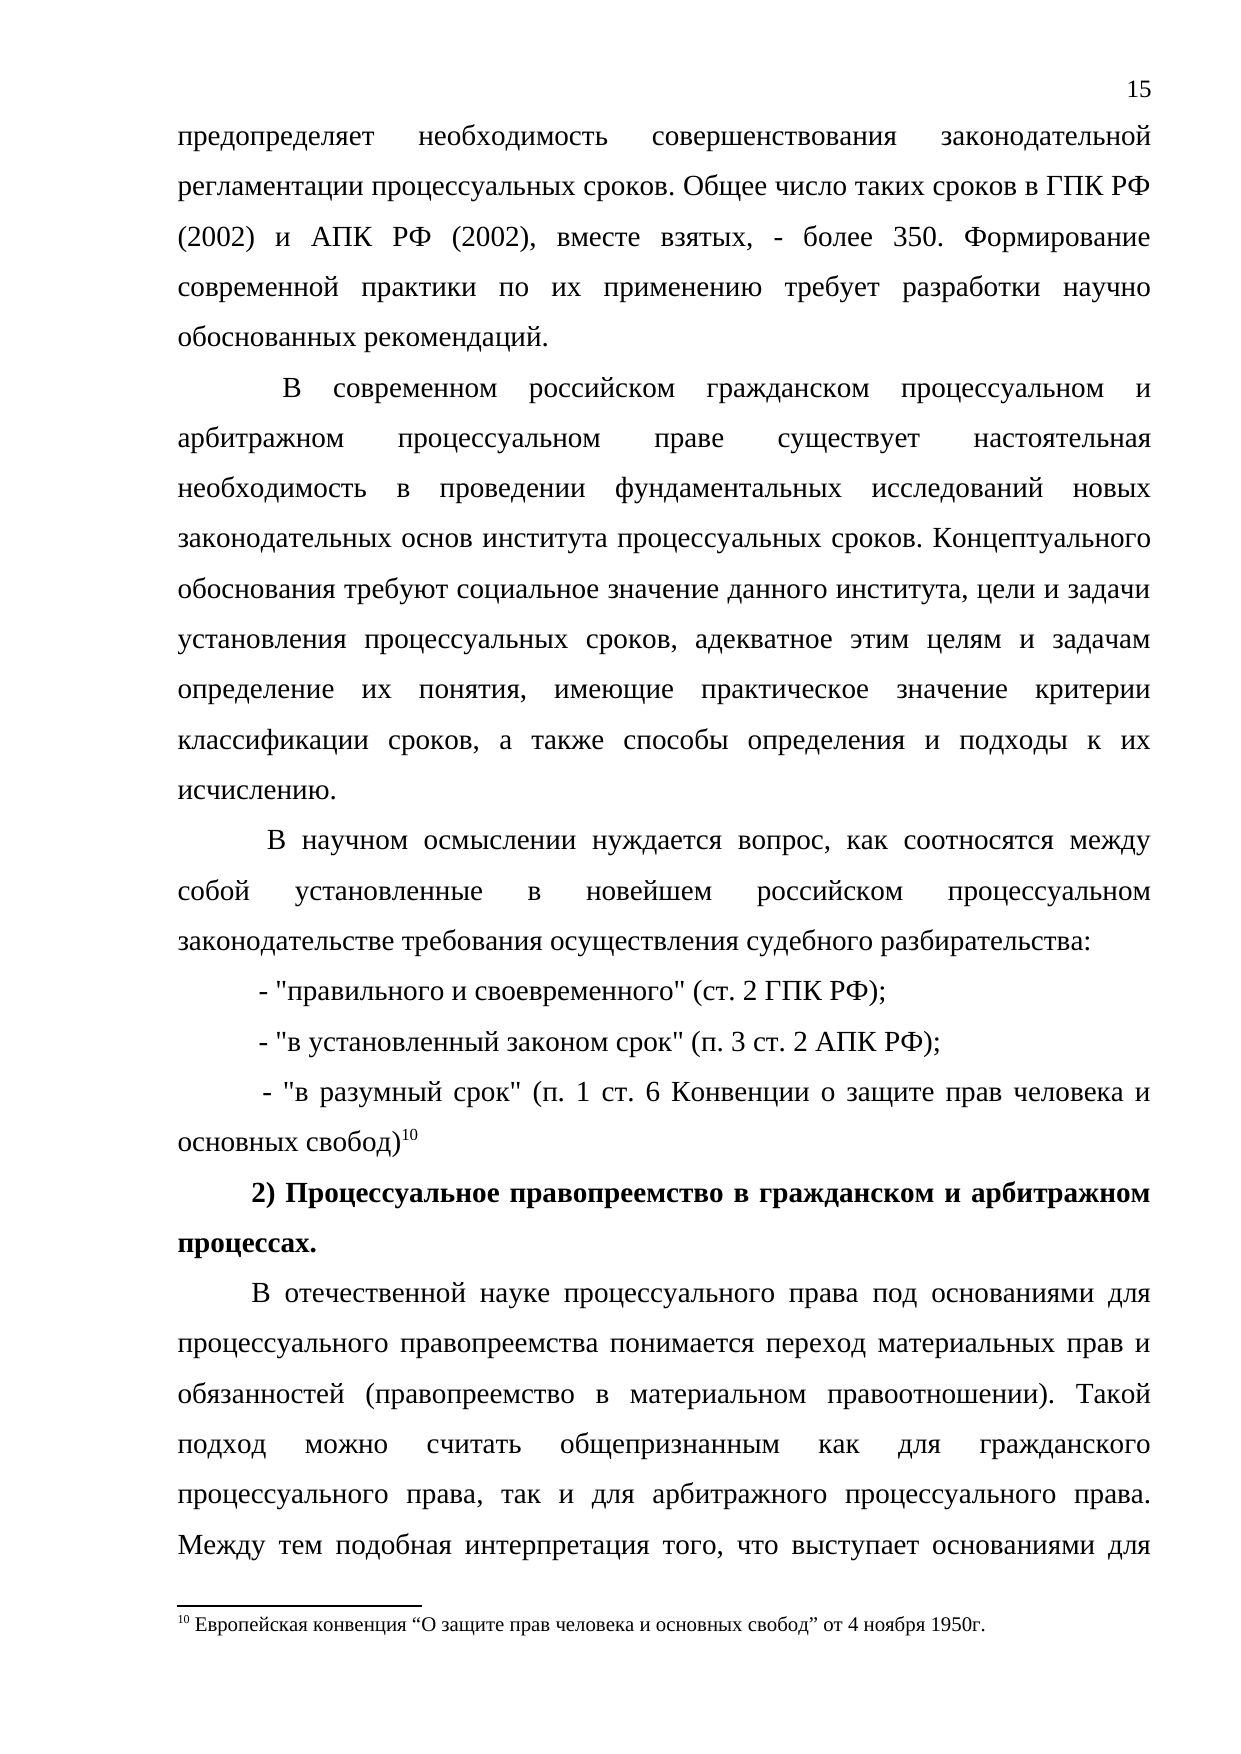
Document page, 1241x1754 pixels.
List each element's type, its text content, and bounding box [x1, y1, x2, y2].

text - "в установленный законом срок" (п. 3 ст. 2 АПК РФ); [177, 1024, 1152, 1057]
text - "правильного и своевременного" (ст. 2 ГПК РФ); [177, 973, 1152, 1007]
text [177, 118, 1152, 353]
text 2) Процессуальное правопреемство в гражданском и арбитражном процессах. [177, 1175, 1152, 1258]
text - "в разумный срок" (п. 1 ст. 6 Конвенции о защите прав человека и основных свобод) [177, 1074, 1152, 1158]
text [177, 1275, 1152, 1560]
text В современном российском гражданском процессуальном и арбитражном процессуальном праве существует настоятельная необходимость в проведении фундаментальных исследований новых законодательных основ института процессуальных сроков. Концептуального обоснования требуют социальное значение данного института, цели и задачи установления процессуальных сроков, адекватное этим целям и задачам определение их понятия, имеющие практическое значение критерии классификации сроков, а также способы определения и подходы к их исчислению. [177, 370, 1152, 806]
text В научном осмыслении нуждается вопрос, как соотносятся между собой установленные в новейшем российском процессуальном законодательстве требования осуществления судебного разбирательства: [177, 822, 1152, 957]
